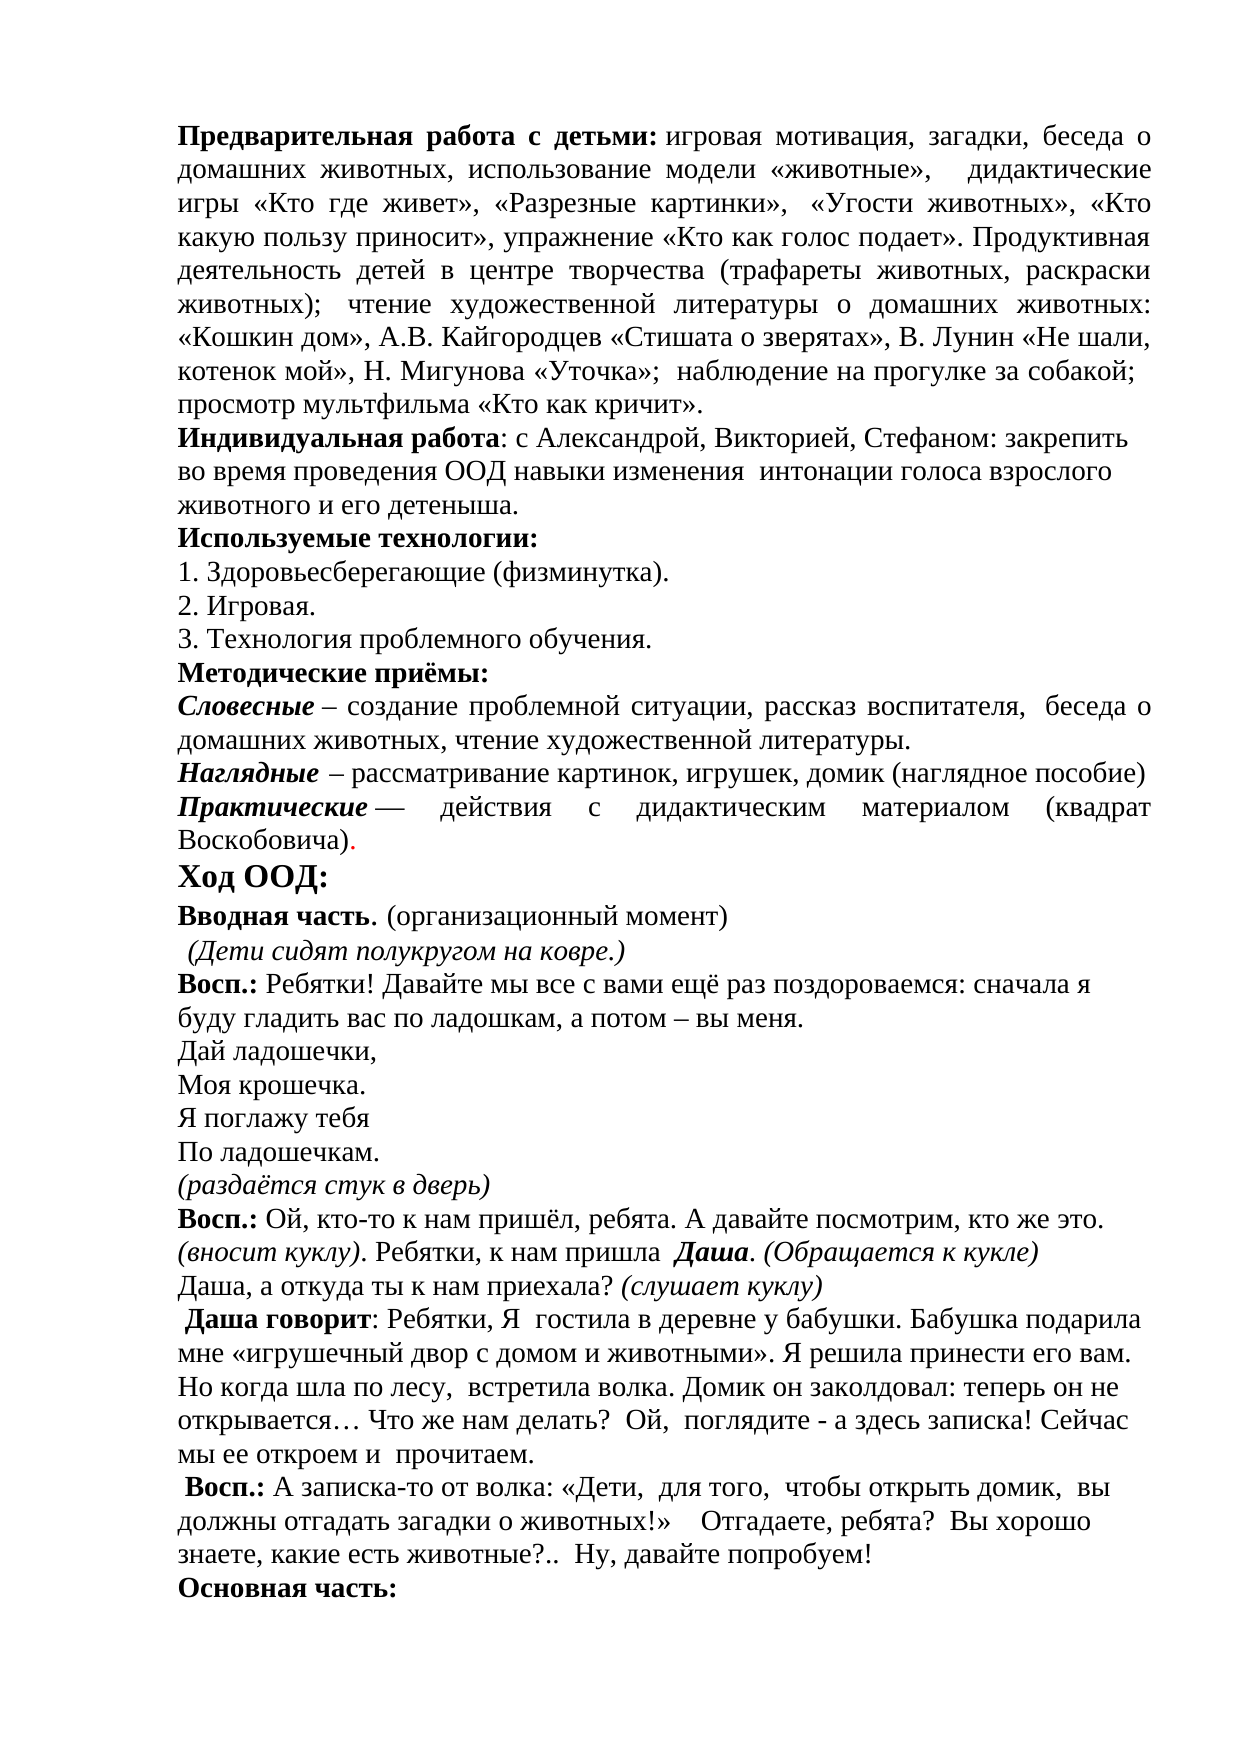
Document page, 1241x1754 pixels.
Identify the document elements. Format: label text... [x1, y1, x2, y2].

text По ладошечкам. [177, 1134, 1152, 1167]
text Я поглажу тебя [177, 1100, 1152, 1134]
text (Дети сидят полукругом на ковре.) [177, 933, 1152, 966]
text (раздаётся стук в дверь) [177, 1167, 1152, 1201]
text 3. Технология проблемного обучения. [177, 621, 1152, 655]
text Ход ООД: [177, 856, 1152, 894]
text Предварительная работа с детьми: игровая мотивация, загадки, беседа о домашних животных, использование модели «животные», дидактические игры «Кто где живет», «Разрезные картинки», «Угости животных», «Кто какую пользу приносит», упражнение «Кто как голос подает». Продуктивная деятельность детей в центре творчества (трафареты животных, раскраски животных); чтение художественной литературы о домашних животных: «Кошкин дом», А.В. Кайгородцев «Стишата о зверятах», В. Лунин «Не шали, котенок мой», Н. Мигунова «Уточка»; наблюдение на прогулке за собакой; просмотр мультфильма «Кто как кричит». [177, 118, 1152, 420]
text (вносит куклу). Ребятки, к нам пришла Даша. (Обращается к кукле) [177, 1234, 1152, 1268]
text 1. Здоровьесберегающие (физминутка). [177, 554, 1152, 588]
text 2. Игровая. [177, 588, 1152, 621]
text Вводная часть. (организационный момент) [177, 894, 1152, 933]
text Используемые технологии: [177, 521, 1152, 554]
text Индивидуальная работа: с Александрой, Викторией, Стефаном: закрепить во время проведения ООД навыки изменения интонации голоса взрослого животного и его детеныша. [177, 420, 1152, 521]
text Словесные – создание проблемной ситуации, рассказ воспитателя, беседа о домашних животных, чтение художественной литературы. [177, 688, 1152, 755]
text Даша говорит: Ребятки, Я гостила в деревне у бабушки. Бабушка подарила мне «игрушечный двор с домом и животными». Я решила принести его вам. Но когда шла по лесу, встретила волка. Домик он заколдовал: теперь он не открывается… Что же нам делать? Ой, поглядите - а здесь записка! Сейчас мы ее откроем и прочитаем. [177, 1302, 1152, 1469]
text Основная часть: [177, 1570, 1152, 1603]
text Практические — действия с дидактическим материалом (квадрат Воскобовича). [177, 789, 1152, 856]
text Методические приёмы: [177, 655, 1152, 688]
text Моя крошечка. [177, 1067, 1152, 1100]
text Дай ладошечки, [177, 1033, 1152, 1067]
text Восп.: Ой, кто-то к нам пришёл, ребята. А давайте посмотрим, кто же это. [177, 1201, 1152, 1234]
text Восп.: Ребятки! Давайте мы все с вами ещё раз поздороваемся: сначала я буду гладить вас по ладошкам, а потом – вы меня. [177, 966, 1152, 1033]
text Даша, а откуда ты к нам приехала? (слушает куклу) [177, 1268, 1152, 1302]
text Восп.: А записка-то от волка: «Дети, для того, чтобы открыть домик, вы должны отгадать загадки о животных!» Отгадаете, ребята? Вы хорошо знаете, какие есть животные?.. Ну, давайте попробуем! [177, 1469, 1152, 1570]
text Наглядные – рассматривание картинок, игрушек, домик (наглядное пособие) [177, 755, 1152, 789]
